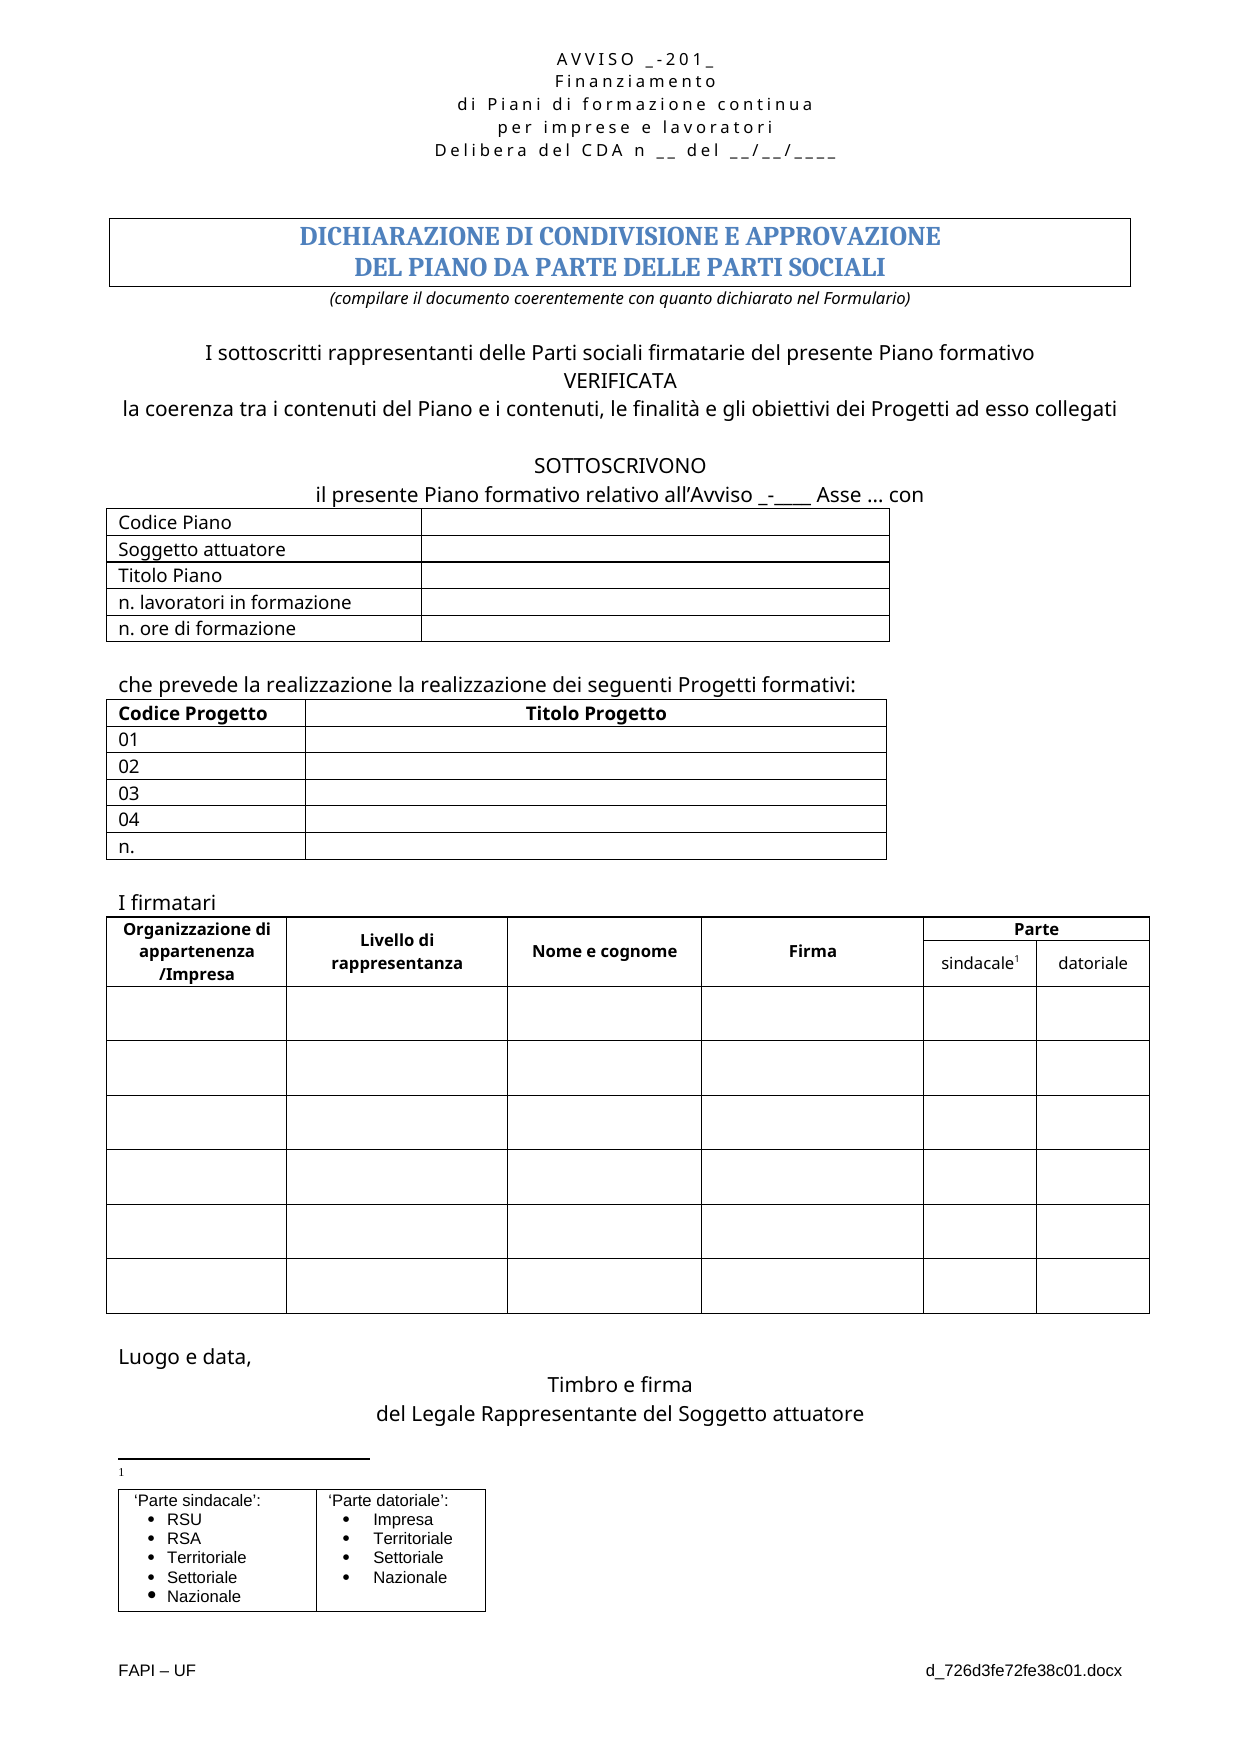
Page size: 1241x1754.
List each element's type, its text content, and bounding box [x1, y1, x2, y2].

table_cell [924, 987, 1036, 1040]
table_cell [306, 806, 886, 832]
table_cell [422, 536, 889, 561]
table_cell [306, 780, 886, 805]
table_cell 01 [107, 727, 305, 752]
table_cell [924, 1205, 1036, 1258]
table_cell [924, 1096, 1036, 1149]
table_cell [422, 563, 889, 588]
table_cell [702, 1096, 923, 1149]
table_cell [1037, 1259, 1149, 1312]
table_cell [924, 1259, 1036, 1312]
text SOTTOSCRIVONO [118, 451, 1122, 480]
table_cell [924, 1041, 1036, 1094]
table_cell [287, 1096, 507, 1149]
table_cell [107, 1041, 286, 1094]
text VERIFICATA [118, 366, 1122, 394]
table_cell [1037, 1041, 1149, 1094]
table_cell [422, 589, 889, 614]
table_cell [287, 1205, 507, 1258]
table_cell n. ore di formazione [107, 616, 421, 641]
table_header Parte [924, 918, 1149, 940]
text il presente Piano formativo relativo all’Avviso _-____ Asse … con [118, 480, 1122, 508]
table_header [422, 509, 889, 535]
table_cell [306, 727, 886, 752]
table_header Codice Progetto [107, 700, 305, 726]
table_cell Soggetto attuatore [107, 536, 421, 561]
table_cell Titolo Piano [107, 563, 421, 588]
table_cell [306, 753, 886, 779]
table_header Firma [702, 918, 923, 986]
table_cell [306, 833, 886, 858]
table_cell [287, 1041, 507, 1094]
text Timbro e firma [118, 1370, 1122, 1399]
table_cell [1037, 1096, 1149, 1149]
text che prevede la realizzazione la realizzazione dei seguenti Progetti formativi: [118, 671, 1122, 699]
table_cell [107, 1150, 286, 1203]
table_header Organizzazione di appartenenza /Impresa [107, 918, 286, 986]
text (compilare il documento coerentemente con quanto dichiarato nel Formulario) [118, 287, 1122, 309]
table_cell 02 [107, 753, 305, 779]
table_cell [287, 1150, 507, 1203]
table_cell [702, 1041, 923, 1094]
table_cell [508, 987, 701, 1040]
table_cell [508, 1259, 701, 1312]
table_cell n. lavoratori in formazione [107, 589, 421, 614]
table_cell [107, 1096, 286, 1149]
table_cell [702, 987, 923, 1040]
table_cell [508, 1205, 701, 1258]
text la coerenza tra i contenuti del Piano e i contenuti, le finalità e gli obiettivi dei Progetti ad esso collegati [118, 394, 1122, 423]
table_cell [1037, 1205, 1149, 1258]
table_header Codice Piano [107, 509, 421, 535]
table_cell [702, 1150, 923, 1203]
table_cell [107, 1205, 286, 1258]
text I firmatari [118, 888, 1122, 916]
table_cell [508, 1041, 701, 1094]
table_cell datoriale [1037, 941, 1149, 986]
table_cell [508, 1150, 701, 1203]
table_header Titolo Progetto [306, 700, 886, 726]
table_cell n. [107, 833, 305, 858]
table_header Nome e cognome [508, 918, 701, 986]
table_cell [924, 1150, 1036, 1203]
table_cell [107, 1259, 286, 1312]
table_cell [422, 616, 889, 641]
table_header Livello di rappresentanza [287, 918, 507, 986]
table_cell [287, 987, 507, 1040]
table_cell [508, 1096, 701, 1149]
subtitle DICHIARAZIONE DI CONDIVISIONE E APPROVAZIONE [110, 219, 1130, 249]
table_cell 04 [107, 806, 305, 832]
table_cell [1037, 1150, 1149, 1203]
text del Legale Rappresentante del Soggetto attuatore [118, 1399, 1122, 1427]
table_cell [107, 987, 286, 1040]
table_cell sindacale [924, 941, 1036, 986]
subtitle DEL PIANO DA PARTE DELLE PARTI SOCIALI [110, 249, 1130, 286]
text Luogo e data, [118, 1342, 1122, 1370]
table_cell [702, 1205, 923, 1258]
table_cell [1037, 987, 1149, 1040]
text I sottoscritti rappresentanti delle Parti sociali firmatarie del presente Piano formativo [118, 338, 1122, 366]
table_cell 03 [107, 780, 305, 805]
table_cell [287, 1259, 507, 1312]
table_cell [702, 1259, 923, 1312]
